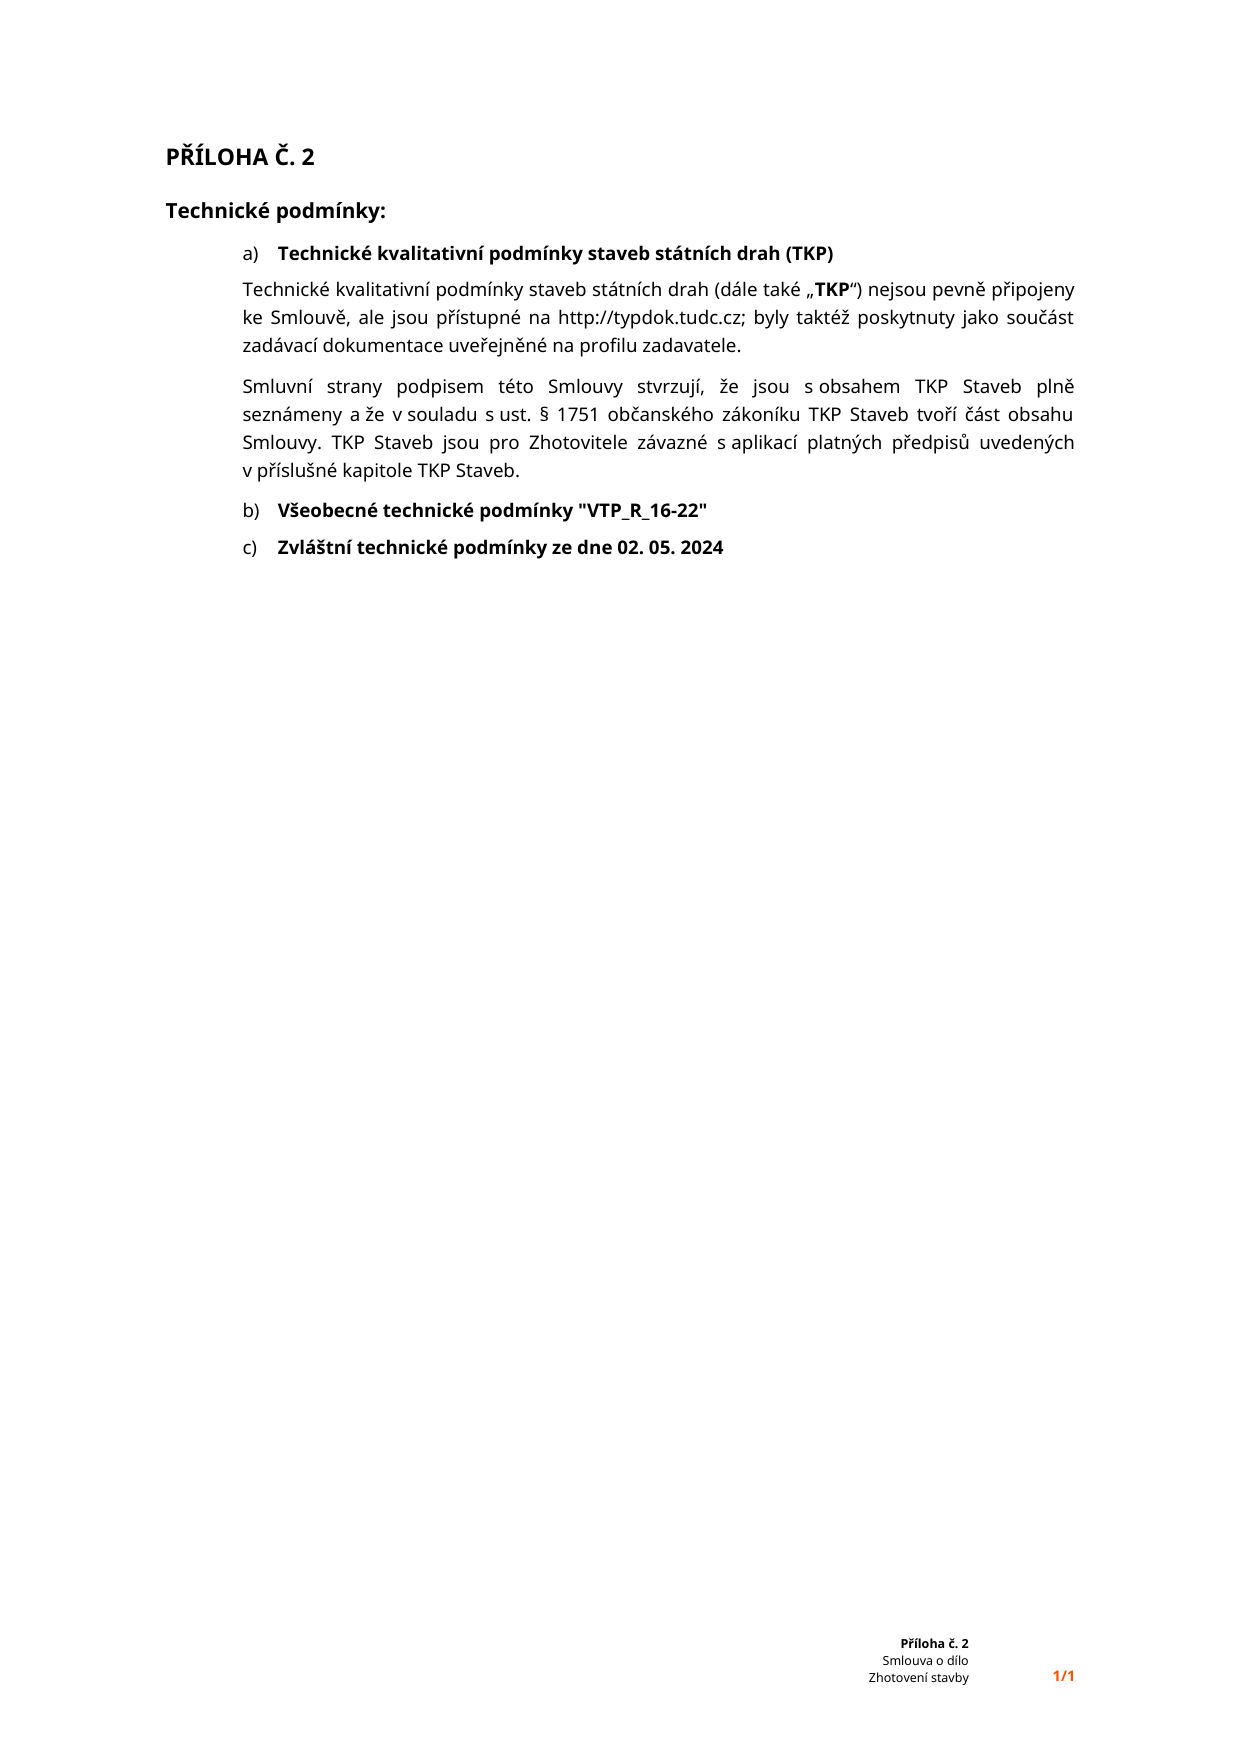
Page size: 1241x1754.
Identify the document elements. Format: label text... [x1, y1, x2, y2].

text Smluvní strany podpisem této Smlouvy stvrzují, že jsou s obsahem TKP Staveb plně seznámeny a že v souladu s ust. § 1751 občanského zákoníku TKP Staveb tvoří část obsahu Smlouvy. TKP Staveb jsou pro Zhotovitele závazné s aplikací platných předpisů uvedených v příslušné kapitole TKP Staveb. [242, 373, 1075, 483]
list Technické kvalitativní podmínky staveb státních drah (TKP) [242, 240, 1075, 266]
text Technické podmínky: [165, 197, 1075, 225]
text Technické kvalitativní podmínky staveb státních drah (dále také „TKP“) nejsou pevně připojeny ke Smlouvě, ale jsou přístupné na http://typdok.tudc.cz; byly taktéž poskytnuty jako součást zadávací dokumentace uveřejněné na profilu zadavatele. [242, 277, 1075, 358]
list Všeobecné technické podmínky "VTP_R_16-22" [242, 498, 1075, 523]
text Příloha č. 2 [165, 141, 1075, 173]
list Zvláštní technické podmínky ze dne 02. 05. 2024 [242, 534, 1075, 560]
